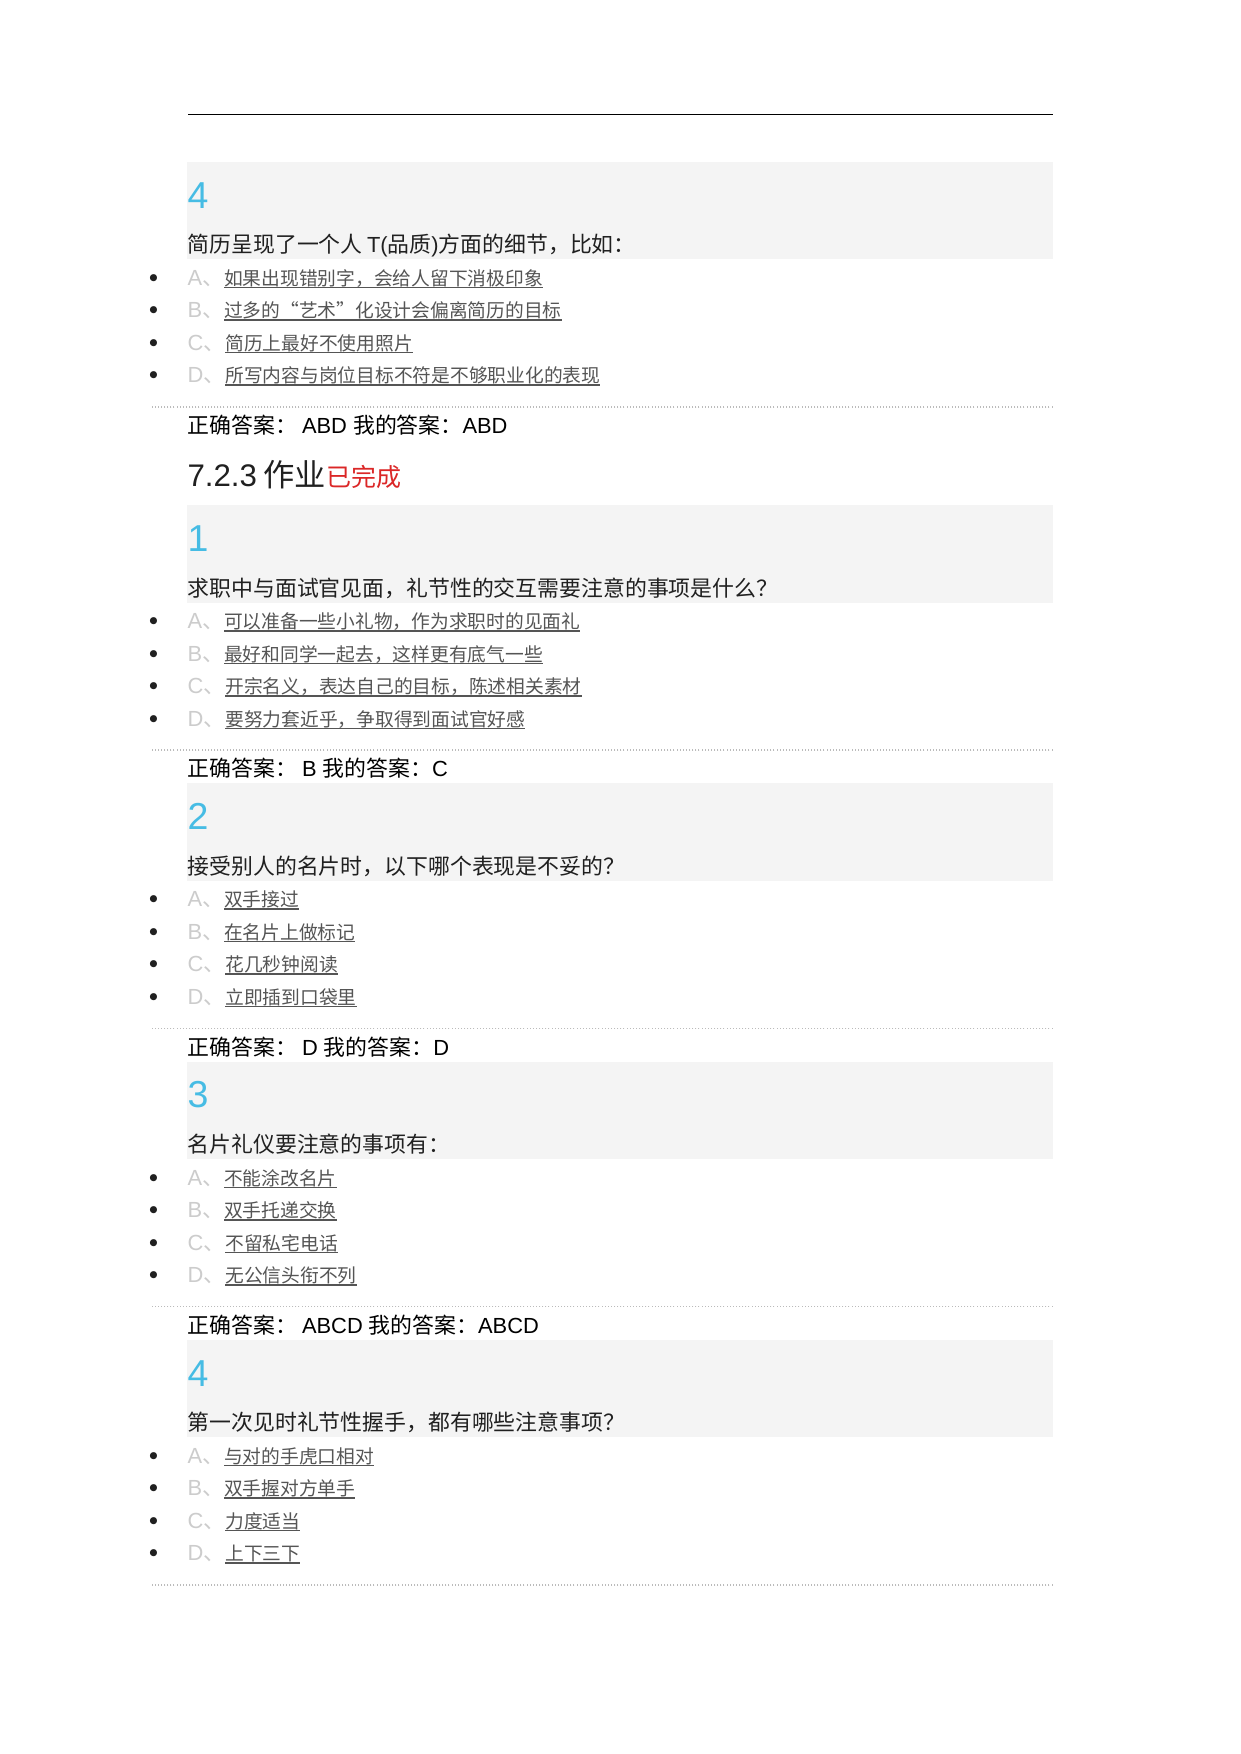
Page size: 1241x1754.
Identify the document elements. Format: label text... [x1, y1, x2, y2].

text 2 [187, 783, 1053, 848]
text 4 [187, 1340, 1053, 1405]
text 4 [187, 162, 1053, 227]
list C、开宗名义，表达自己的目标，陈述相关素材 [150, 668, 1053, 700]
text 正确答案： ABCD 我的答案：ABCD [187, 1307, 1053, 1340]
text 第一次见时礼节性握手，都有哪些注意事项？ [187, 1405, 1053, 1437]
text 3 [187, 1062, 1053, 1127]
list A、如果出现错别字，会给人留下消极印象 [150, 259, 1053, 292]
list A、与对的手虎口相对 [150, 1437, 1053, 1470]
list D、上下三下 [150, 1535, 1053, 1586]
text 正确答案： ABD 我的答案：ABD [187, 408, 1053, 440]
text 正确答案： B 我的答案：C [187, 751, 1053, 783]
list C、力度适当 [150, 1502, 1053, 1535]
list C、不留私宅电话 [150, 1224, 1053, 1257]
text 1 [187, 505, 1053, 570]
list C、花几秒钟阅读 [150, 946, 1053, 978]
subtitle 7.2.3作业已完成 [187, 440, 1053, 505]
list B、最好和同学一起去，这样更有底气一些 [150, 635, 1053, 668]
text 正确答案： D 我的答案：D [187, 1029, 1053, 1062]
list B、过多的“艺术”化设计会偏离简历的目标 [150, 292, 1053, 324]
list A、双手接过 [150, 881, 1053, 913]
list D、要努力套近乎，争取得到面试官好感 [150, 700, 1053, 751]
text 求职中与面试官见面，礼节性的交互需要注意的事项是什么？ [187, 570, 1053, 603]
list A、可以准备一些小礼物，作为求职时的见面礼 [150, 603, 1053, 635]
list D、立即插到口袋里 [150, 978, 1053, 1029]
text 名片礼仪要注意的事项有： [187, 1127, 1053, 1159]
list C、简历上最好不使用照片 [150, 324, 1053, 357]
text 接受别人的名片时，以下哪个表现是不妥的？ [187, 848, 1053, 881]
list B、双手握对方单手 [150, 1470, 1053, 1502]
list B、双手托递交换 [150, 1192, 1053, 1224]
list D、无公信头衔不列 [150, 1257, 1053, 1307]
list A、不能涂改名片 [150, 1159, 1053, 1192]
list D、所写内容与岗位目标不符是不够职业化的表现 [150, 357, 1053, 408]
text 简历呈现了一个人T(品质)方面的细节，比如： [187, 227, 1053, 259]
list B、在名片上做标记 [150, 913, 1053, 946]
